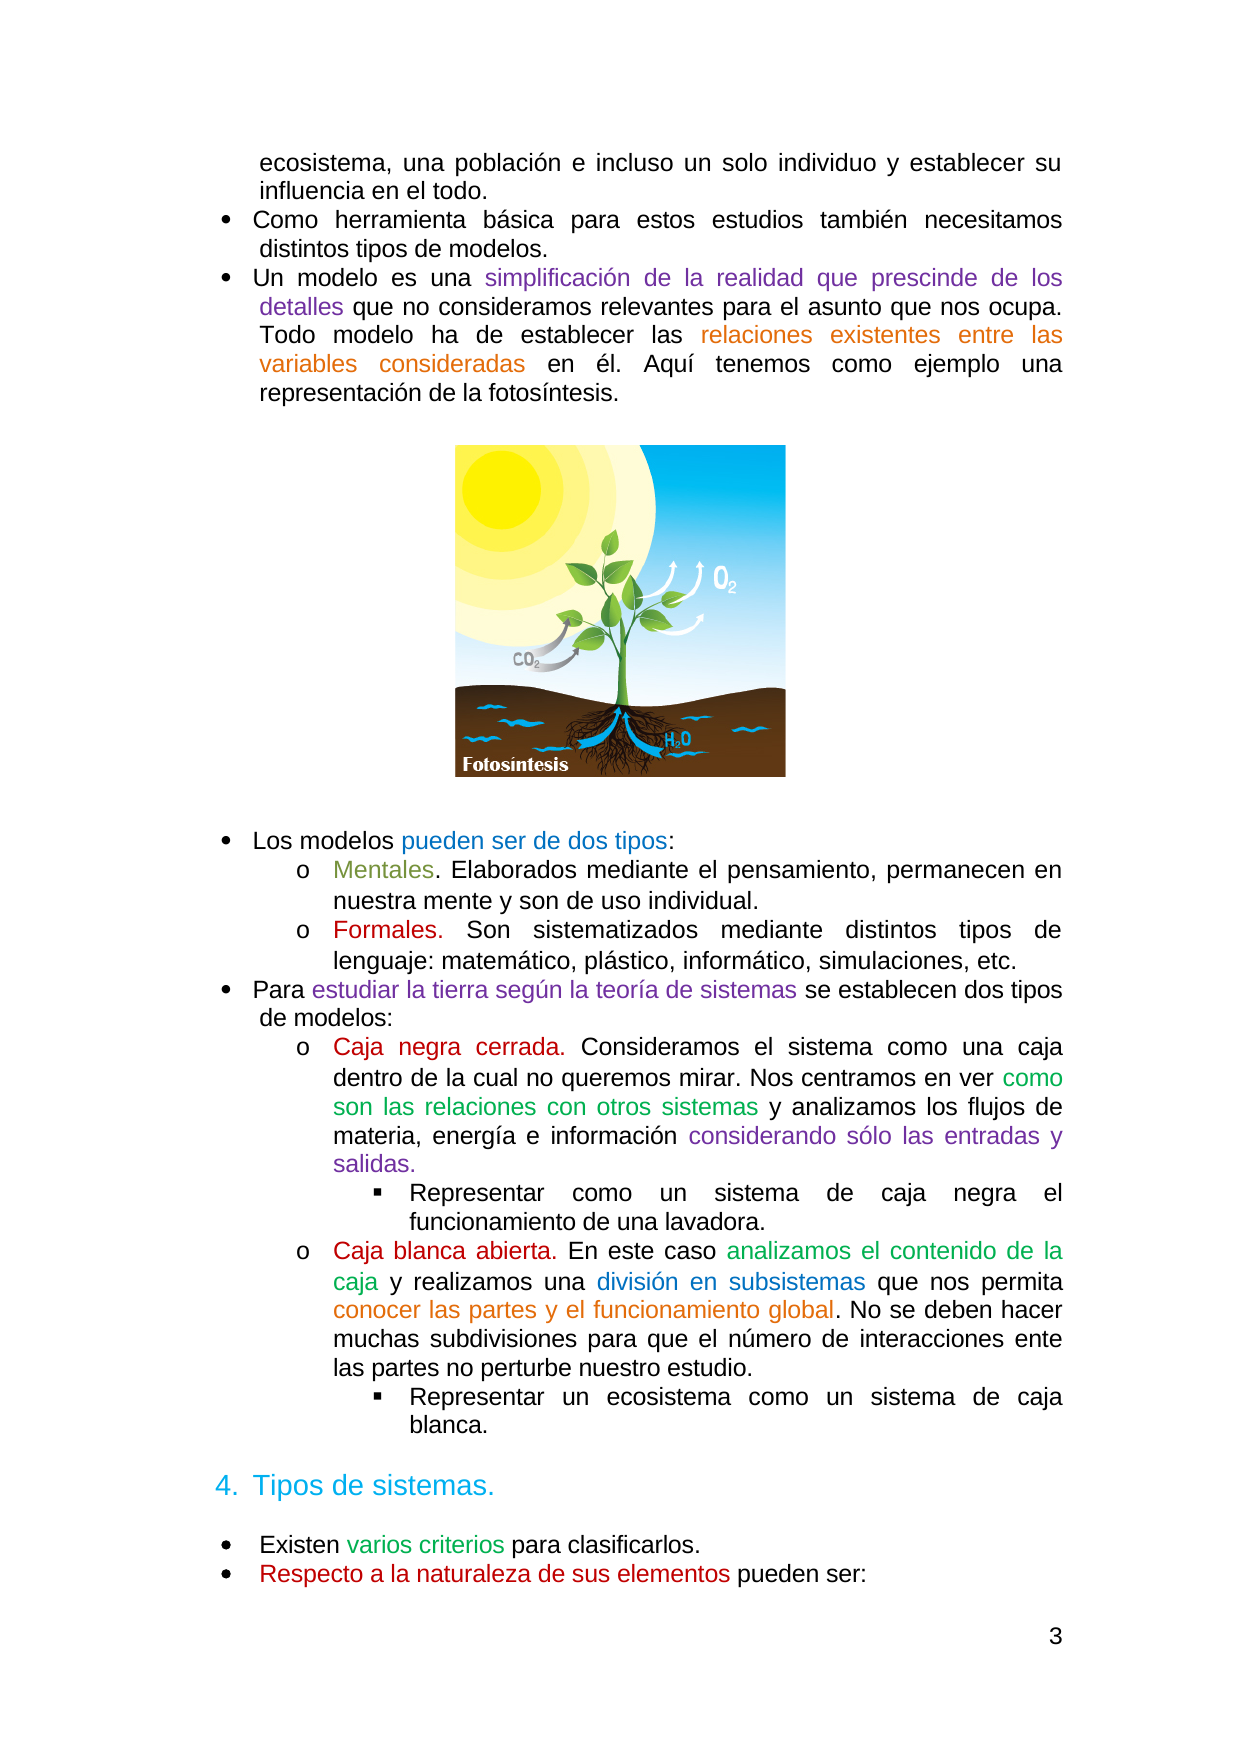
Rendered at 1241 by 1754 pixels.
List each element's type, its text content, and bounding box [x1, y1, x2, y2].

list Caja blanca abierta. En este caso analizamos el contenido de la caja y realizamos una división en subsistemas que nos permita conocer las partes y el funcionamiento global. No se deben hacer muchas subdivisiones para que el número de interacciones ente las partes no perturbe nuestro estudio. [295, 1236, 1063, 1382]
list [222, 148, 1063, 205]
list Un modelo es una simplificación de la realidad que prescinde de los detalles que no consideramos relevantes para el asunto que nos ocupa. Todo modelo ha de establecer las relaciones existentes entre las variables consideradas en él. Aquí tenemos como ejemplo una representación de la fotosíntesis. [222, 263, 1063, 407]
list Formales. Son sistematizados mediante distintos tipos de lenguaje: matemático, plástico, informático, simulaciones, etc. [295, 915, 1063, 974]
list Existen varios criterios para clasificarlos. [222, 1530, 1063, 1559]
list Representar un ecosistema como un sistema de caja blanca. [372, 1382, 1063, 1439]
list Caja negra cerrada. Consideramos el sistema como una caja dentro de la cual no queremos mirar. Nos centramos en ver como son las relaciones con otros sistemas y analizamos los flujos de materia, energía e información considerando sólo las entradas y salidas. [295, 1032, 1063, 1178]
list Tipos de sistemas. [215, 1468, 1063, 1502]
list Representar como un sistema de caja negra el funcionamiento de una lavadora. [372, 1178, 1063, 1236]
list Los modelos pueden ser de dos tipos: [222, 826, 1063, 855]
list Respecto a la naturaleza de sus elementos pueden ser: [222, 1559, 1063, 1588]
list Mentales. Elaborados mediante el pensamiento, permanecen en nuestra mente y son de uso individual. [295, 855, 1063, 915]
list Para estudiar la tierra según la teoría de sistemas se establecen dos tipos de modelos: [222, 974, 1063, 1032]
picture [454, 445, 786, 777]
list Como herramienta básica para estos estudios también necesitamos distintos tipos de modelos. [222, 205, 1063, 263]
